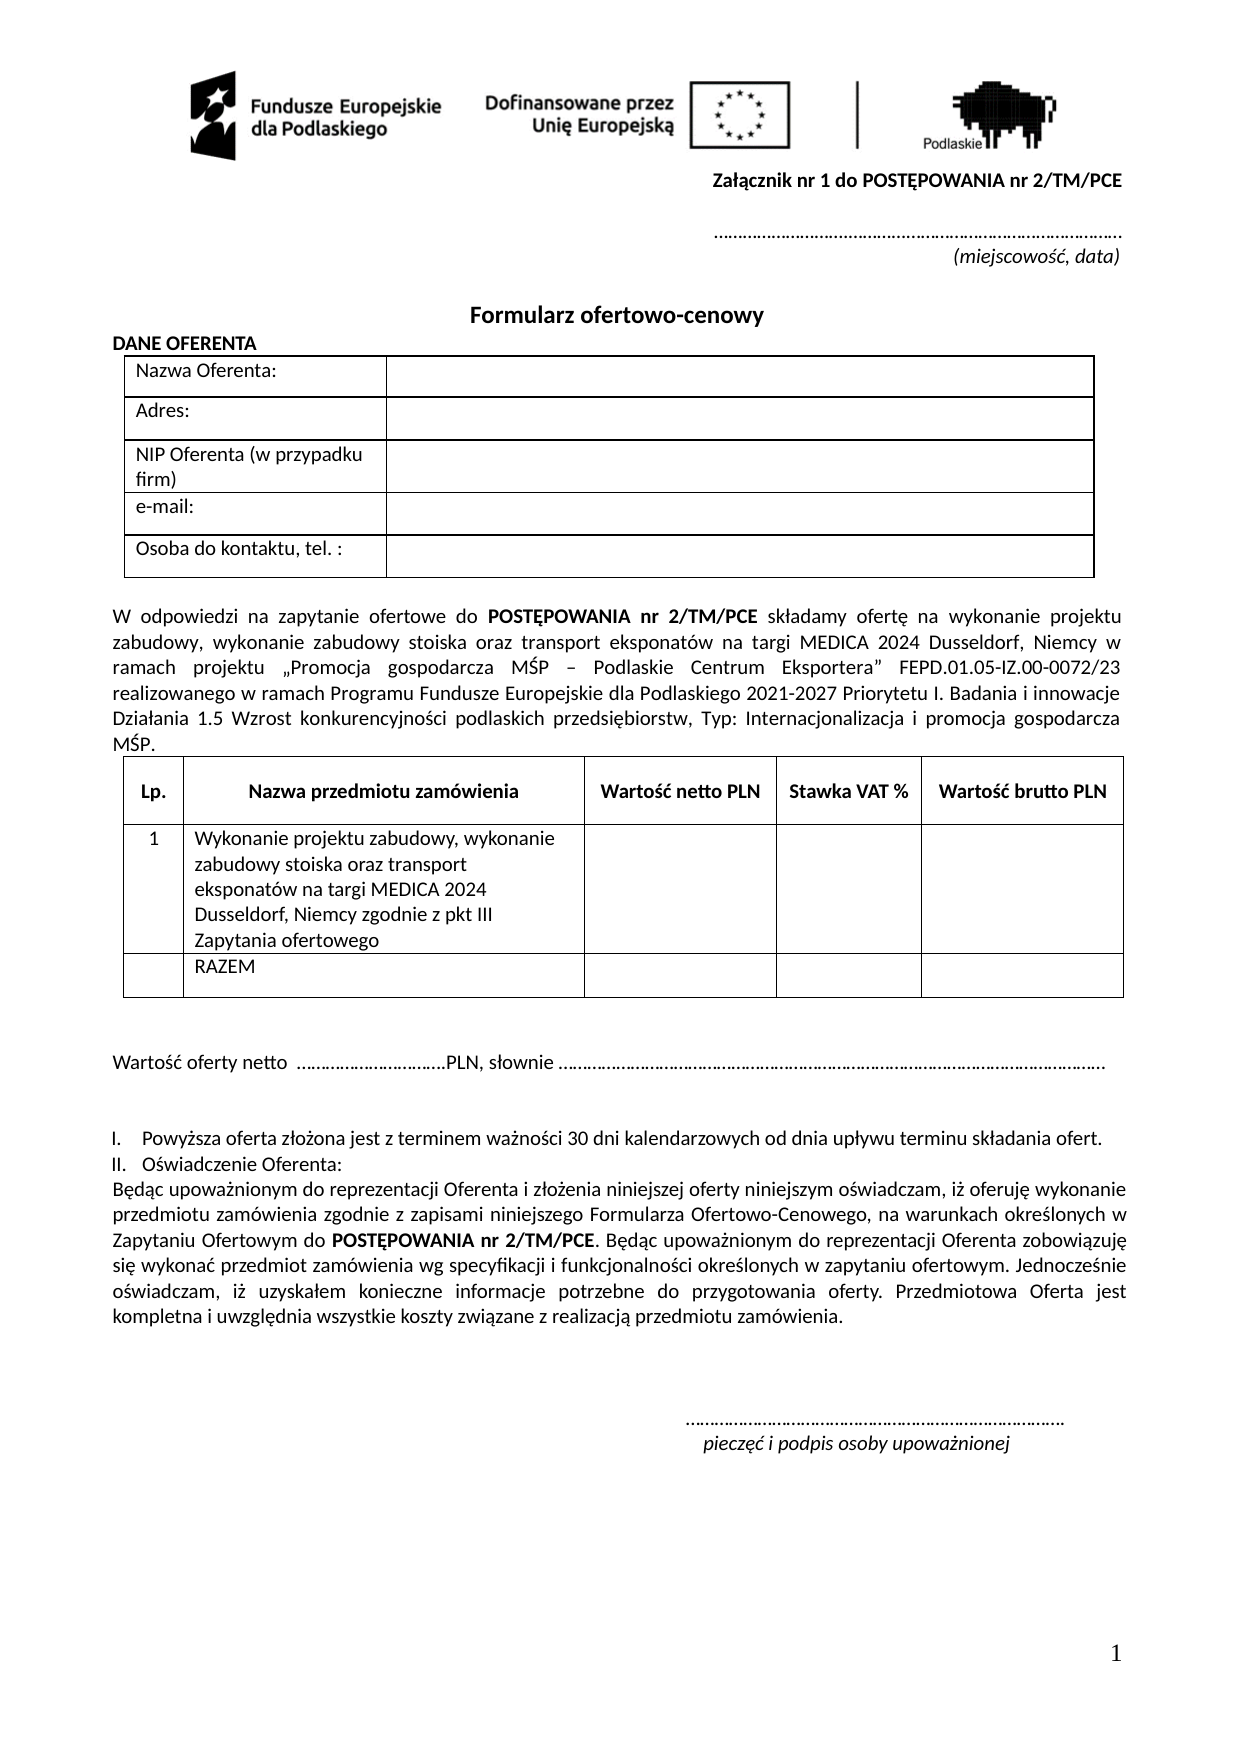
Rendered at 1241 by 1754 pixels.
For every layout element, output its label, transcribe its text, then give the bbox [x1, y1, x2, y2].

table_cell [585, 954, 776, 997]
table_cell [387, 441, 1093, 492]
table_cell e-mail: [125, 493, 386, 534]
text Wartość oferty netto ………………………….PLN, słownie …………………………………………………………………………………………………… [112, 1049, 1122, 1074]
text ……………………………………………………………………. [555, 1405, 1122, 1430]
text Formularz ofertowo-cenowy [112, 299, 1122, 330]
table_cell NIP Oferenta (w przypadku firm) [125, 441, 386, 492]
text pieczęć i podpis osoby upoważnionej [112, 1430, 1122, 1456]
text W odpowiedzi na zapytanie ofertowe do POSTĘPOWANIA nr 2/TM/PCE składamy ofertę na wykonanie projektu zabudowy, wykonanie zabudowy stoiska oraz transport eksponatów na targi MEDICA 2024 Dusseldorf, Niemcy w ramach projektu „Promocja gospodarcza MŚP – Podlaskie Centrum Eksportera” FEPD.01.05-IZ.00-0072/23 realizowanego w ramach Programu Fundusze Europejskie dla Podlaskiego 2021-2027 Priorytetu I. Badania i innowacje Działania 1.5 Wzrost konkurencyjności podlaskich przedsiębiorstw, Typ: Internacjonalizacja i promocja gospodarcza MŚP. [112, 604, 1122, 756]
text Załącznik nr 1 do POSTĘPOWANIA nr 2/TM/PCE [112, 167, 1122, 192]
table_header Wartość brutto PLN [922, 757, 1123, 824]
text (miejscowość, data) [112, 243, 1122, 269]
table_cell Wykonanie projektu zabudowy, wykonanie zabudowy stoiska oraz transport eksponatów na targi MEDICA 2024 Dusseldorf, Niemcy zgodnie z pkt III Zapytania ofertowego [184, 825, 584, 952]
table_header Nazwa przedmiotu zamówienia [184, 757, 584, 824]
list Powyższa oferta złożona jest z terminem ważności 30 dni kalendarzowych od dnia upływu terminu składania ofert. [111, 1125, 1122, 1151]
table_cell [922, 954, 1123, 997]
table_cell [777, 825, 921, 952]
text ……………………….………………………………………………… [112, 218, 1122, 243]
table_cell [777, 954, 921, 997]
list Oświadczenie Oferenta: [111, 1151, 1122, 1176]
table_header Lp. [124, 757, 183, 824]
table_cell [387, 536, 1093, 577]
table_header Wartość netto PLN [585, 757, 776, 824]
table_cell Osoba do kontaktu, tel. : [125, 536, 386, 577]
table_cell RAZEM [184, 954, 584, 997]
table_cell [922, 825, 1123, 952]
table_cell [585, 825, 776, 952]
table_header Nazwa Oferenta: [125, 357, 386, 396]
table_cell [387, 493, 1093, 534]
table_cell 1 [124, 825, 183, 952]
list Będąc upoważnionym do reprezentacji Oferenta i złożenia niniejszej oferty niniejszym oświadczam, iż oferuję wykonanie przedmiotu zamówienia zgodnie z zapisami niniejszego Formularza Ofertowo-Cenowego, na warunkach określonych w Zapytaniu Ofertowym do POSTĘPOWANIA nr 2/TM/PCE. Będąc upoważnionym do reprezentacji Oferenta zobowiązuję się wykonać przedmiot zamówienia wg specyfikacji i funkcjonalności określonych w zapytaniu ofertowym. Jednocześnie oświadczam, iż uzyskałem konieczne informacje potrzebne do przygotowania oferty. Przedmiotowa Oferta jest kompletna i uwzględnia wszystkie koszty związane z realizacją przedmiotu zamówienia. [112, 1176, 1128, 1329]
table_cell [124, 954, 183, 997]
table_cell Adres: [125, 398, 386, 439]
text DANE OFERENTA [112, 330, 1122, 355]
table_cell [387, 398, 1093, 439]
picture [165, 59, 1070, 167]
table_header Stawka VAT % [777, 757, 921, 824]
table_header [387, 357, 1093, 396]
